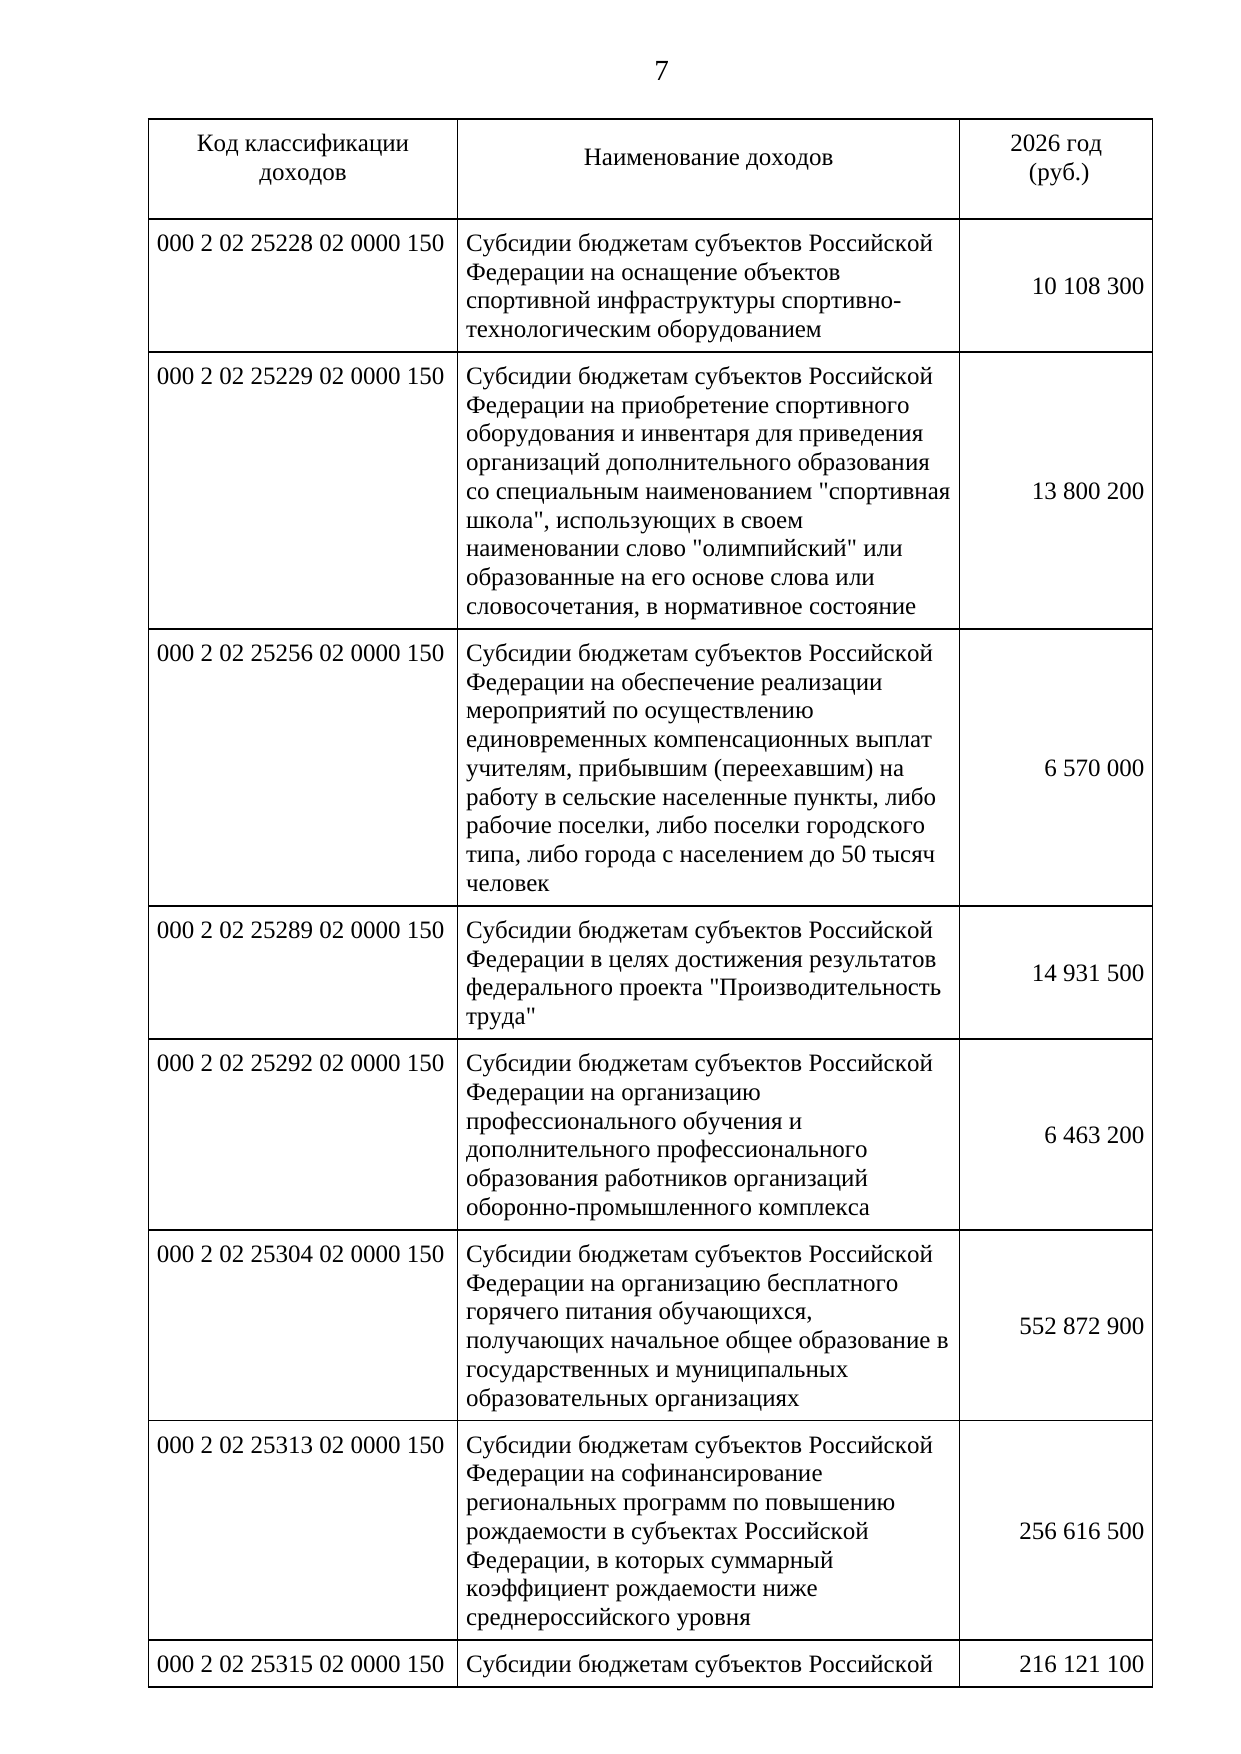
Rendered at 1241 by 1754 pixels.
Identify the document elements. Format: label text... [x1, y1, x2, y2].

table_header Наименование доходов [458, 120, 959, 218]
table_cell 000 2 02 25315 02 0000 150 [149, 1641, 457, 1686]
table_cell 000 2 02 25229 02 0000 150 [149, 353, 457, 628]
table_cell Субсидии бюджетам субъектов Российской Федерации в целях достижения результатов федерального проекта "Производительность труда" [458, 907, 959, 1038]
table_cell 000 2 02 25228 02 0000 150 [149, 220, 457, 351]
table_cell Субсидии бюджетам субъектов Российской Федерации на организацию профессионального обучения и дополнительного профессионального образования работников организаций оборонно-промышленного комплекса [458, 1040, 959, 1229]
table_cell 000 2 02 25256 02 0000 150 [149, 630, 457, 905]
table_cell 000 2 02 25304 02 0000 150 [149, 1231, 457, 1420]
table_cell 6 570 000 [960, 630, 1152, 905]
table_cell Субсидии бюджетам субъектов Российской Федерации на организацию бесплатного горячего питания обучающихся, получающих начальное общее образование в государственных и муниципальных образовательных организациях [458, 1231, 959, 1420]
table_cell 256 616 500 [960, 1421, 1152, 1639]
table_cell 13 800 200 [960, 353, 1152, 628]
table_cell 552 872 900 [960, 1231, 1152, 1420]
table_cell Субсидии бюджетам субъектов Российской Федерации на приобретение спортивного оборудования и инвентаря для приведения организаций дополнительного образования со специальным наименованием "спортивная школа", использующих в своем наименовании слово "олимпийский" или образованные на его основе слова или словосочетания, в нормативное состояние [458, 353, 959, 628]
table_cell 216 121 100 [960, 1641, 1152, 1686]
table_cell 000 2 02 25313 02 0000 150 [149, 1421, 457, 1639]
table_cell Субсидии бюджетам субъектов Российской Федерации на обеспечение реализации мероприятий по осуществлению единовременных компенсационных выплат учителям, прибывшим (переехавшим) на работу в сельские населенные пункты, либо рабочие поселки, либо поселки городского типа, либо города с населением до 50 тысяч человек [458, 630, 959, 905]
table_header 2026 год (руб.) [960, 120, 1152, 218]
table_cell 000 2 02 25292 02 0000 150 [149, 1040, 457, 1229]
table_cell 6 463 200 [960, 1040, 1152, 1229]
table_cell 10 108 300 [960, 220, 1152, 351]
table_cell 000 2 02 25289 02 0000 150 [149, 907, 457, 1038]
table_cell Субсидии бюджетам субъектов Российской Федерации на софинансирование региональных программ по повышению рождаемости в субъектах Российской Федерации, в которых суммарный коэффициент рождаемости ниже среднероссийского уровня [458, 1421, 959, 1639]
table_cell 14 931 500 [960, 907, 1152, 1038]
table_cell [458, 1641, 959, 1686]
table_cell Субсидии бюджетам субъектов Российской Федерации на оснащение объектов спортивной инфраструктуры спортивно-технологическим оборудованием [458, 220, 959, 351]
table_header Код классификации доходов [149, 120, 457, 218]
